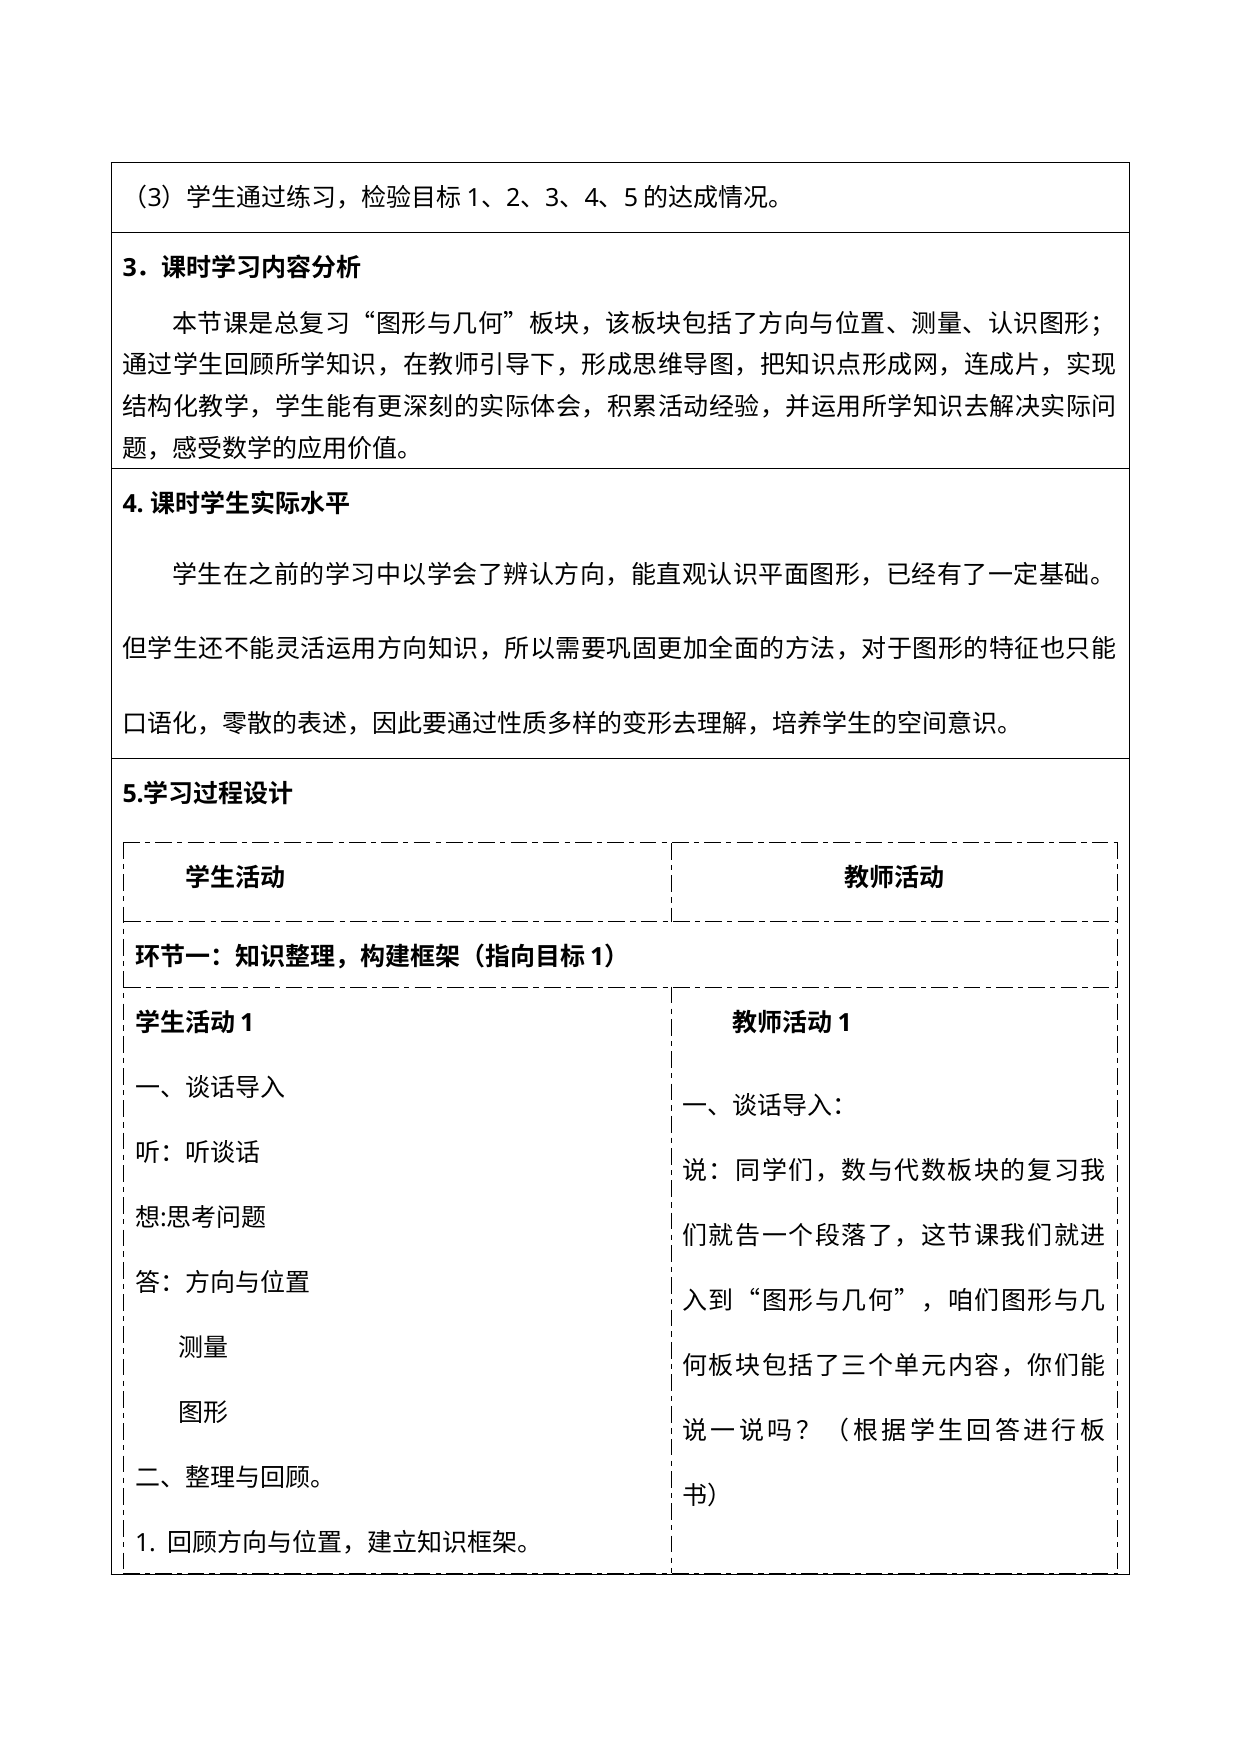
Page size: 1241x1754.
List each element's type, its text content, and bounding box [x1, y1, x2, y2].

table_cell 课时学习内容分析 本节课是总复习“图形与几何”板块，该板块包括了方向与位置、测量、认识图形；通过学生回顾所学知识，在教师引导下，形成思维导图，把知识点形成网，连成片，实现结构化教学，学生能有更深刻的实际体会，积累活动经验，并运用所学知识去解决实际问题，感受数学的应用价值。 [112, 233, 1129, 468]
table_cell 5.学习过程设计 [112, 759, 1129, 1574]
table_cell 4. 课时学生实际水平 学生在之前的学习中以学会了辨认方向，能直观认识平面图形，已经有了一定基础。但学生还不能灵活运用方向知识，所以需要巩固更加全面的方法，对于图形的特征也只能口语化，零散的表述，因此要通过性质多样的变形去理解，培养学生的空间意识。 [112, 469, 1129, 758]
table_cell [112, 163, 1129, 232]
